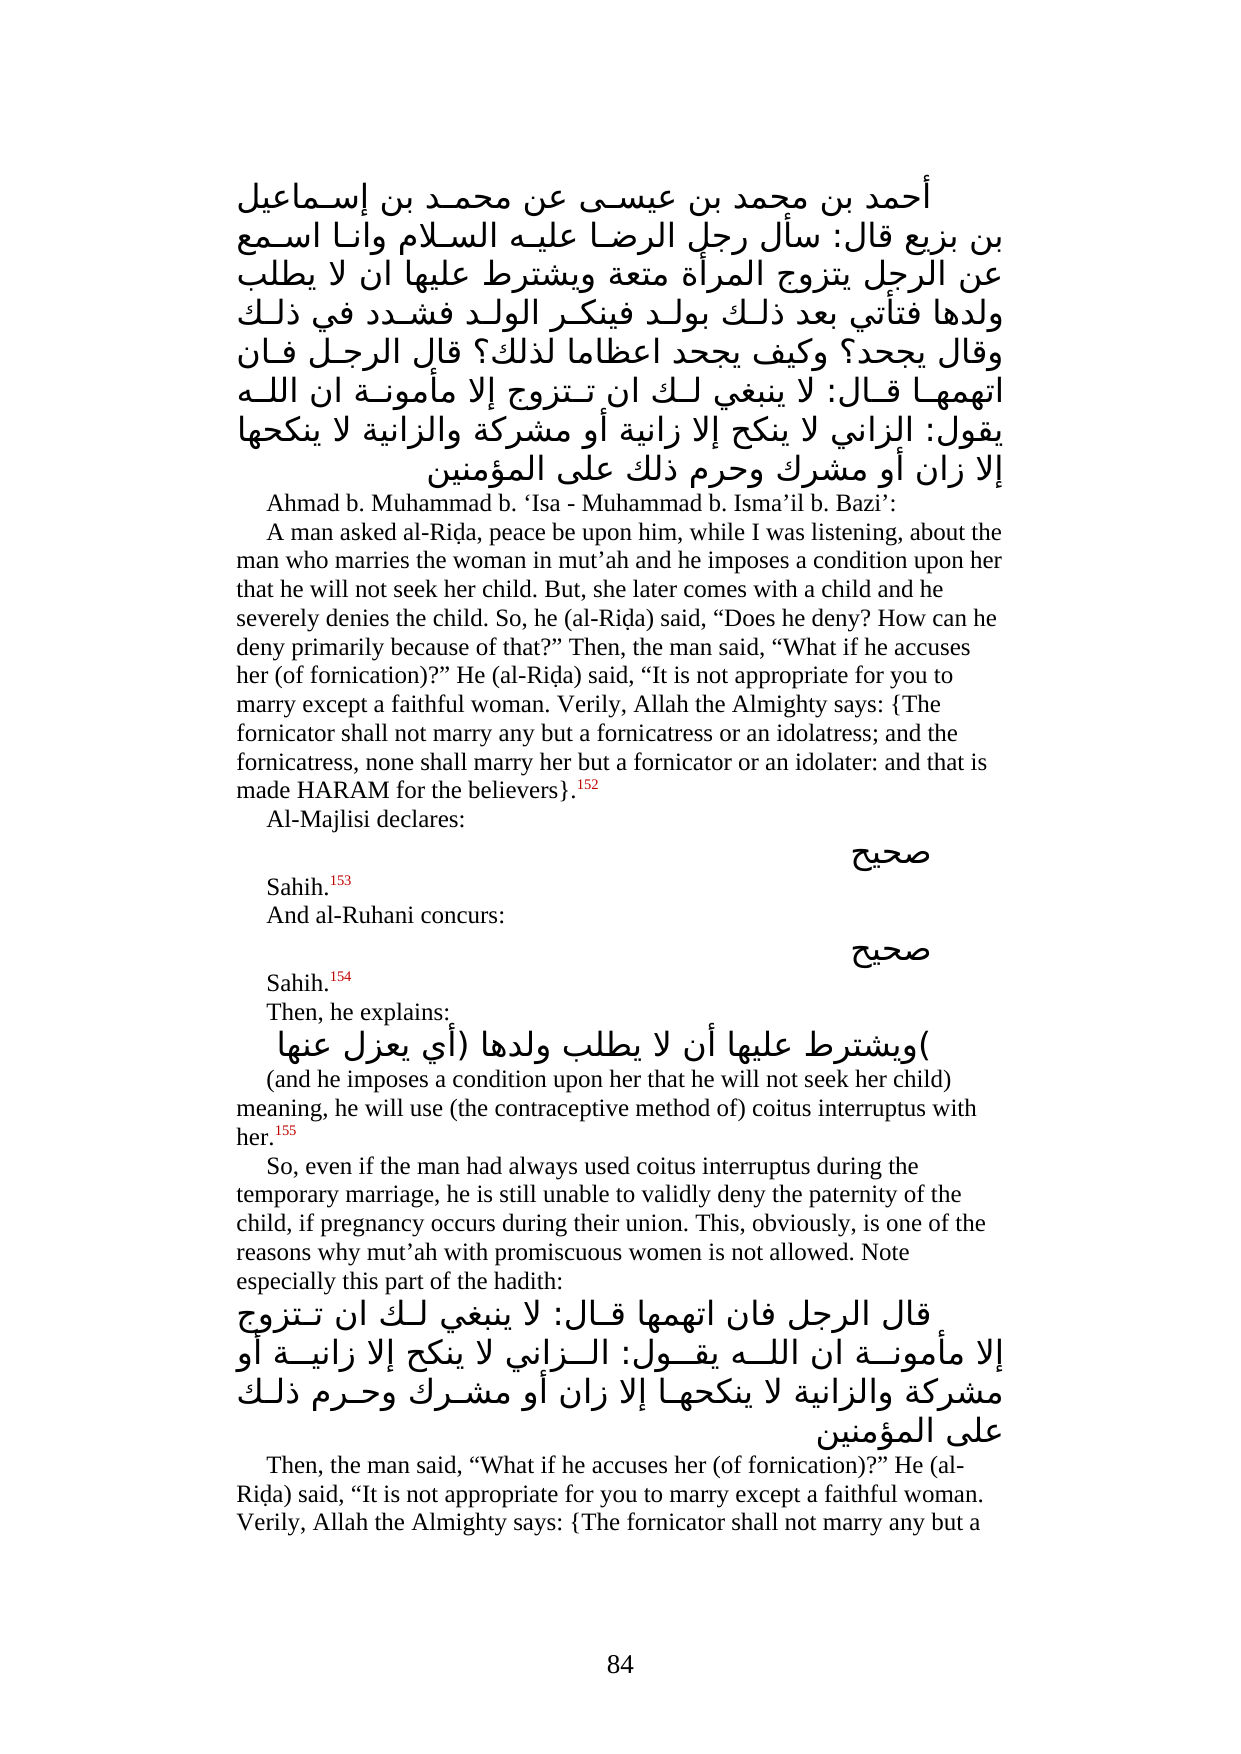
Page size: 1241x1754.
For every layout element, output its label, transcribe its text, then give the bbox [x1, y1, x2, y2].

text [236, 1450, 1004, 1536]
text صحيح [236, 833, 1004, 872]
text Sahih.154 [236, 968, 1004, 997]
text )ويشترط عليها أن لا يطلب ولدها (أي يعزل عنها [236, 1026, 1004, 1064]
text Then, he explains: [236, 997, 1004, 1026]
text قال الرجل فان اتهمها قال: لا ينبغي لك ان تتزوج إلا مأمونة ان الله يقول: الزاني لا ينكح إلا زانية أو مشركة والزانية لا ينكحها إلا زان أو مشرك وحرم ذلك على المؤمنين [236, 1294, 1004, 1450]
text A man asked al-Riḍa, peace be upon him, while I was listening, about the man who marries the woman in mut’ah and he imposes a condition upon her that he will not seek her child. But, she later comes with a child and he severely denies the child. So, he (al-Riḍa) said, “Does he deny? How can he deny primarily because of that?” Then, the man said, “What if he accuses her (of fornication)?” He (al-Riḍa) said, “It is not appropriate for you to marry except a faithful woman. Verily, Allah the Almighty says: {The fornicator shall not marry any but a fornicatress or an idolatress; and the fornicatress, none shall marry her but a fornicator or an idolater: and that is made HARAM for the believers}.152 [236, 517, 1004, 804]
text Al-Majlisi declares: [236, 804, 1004, 833]
text صحيح [236, 929, 1004, 968]
text (and he imposes a condition upon her that he will not seek her child) meaning, he will use (the contraceptive method of) coitus interruptus with her.155 [236, 1064, 1004, 1151]
text Ahmad b. Muhammad b. ‘Isa - Muhammad b. Isma’il b. Bazi’: [236, 488, 1004, 517]
text Sahih.153 [236, 872, 1004, 901]
text So, even if the man had always used coitus interruptus during the temporary marriage, he is still unable to validly deny the paternity of the child, if pregnancy occurs during their union. This, obviously, is one of the reasons why mut’ah with promiscuous women is not allowed. Note especially this part of the hadith: [236, 1151, 1004, 1294]
text أحمد بن محمد بن عيسى عن محمد بن إسماعيل بن بزيع قال: سأل رجل الرضا عليه السلام وانا اسمع عن الرجل يتزوج المرأة متعة ويشترط عليها ان لا يطلب ولدها فتأتي بعد ذلك بولد فينكر الولد فشدد في ذلك وقال يجحد؟ وكيف يجحد اعظاما لذلك؟ قال الرجل فان اتهمها قال: لا ينبغي لك ان تتزوج إلا مأمونة ان الله يقول: الزاني لا ينكح إلا زانية أو مشركة والزانية لا ينكحها إلا زان أو مشرك وحرم ذلك على المؤمنين [236, 177, 1004, 488]
text And al-Ruhani concurs: [236, 901, 1004, 929]
